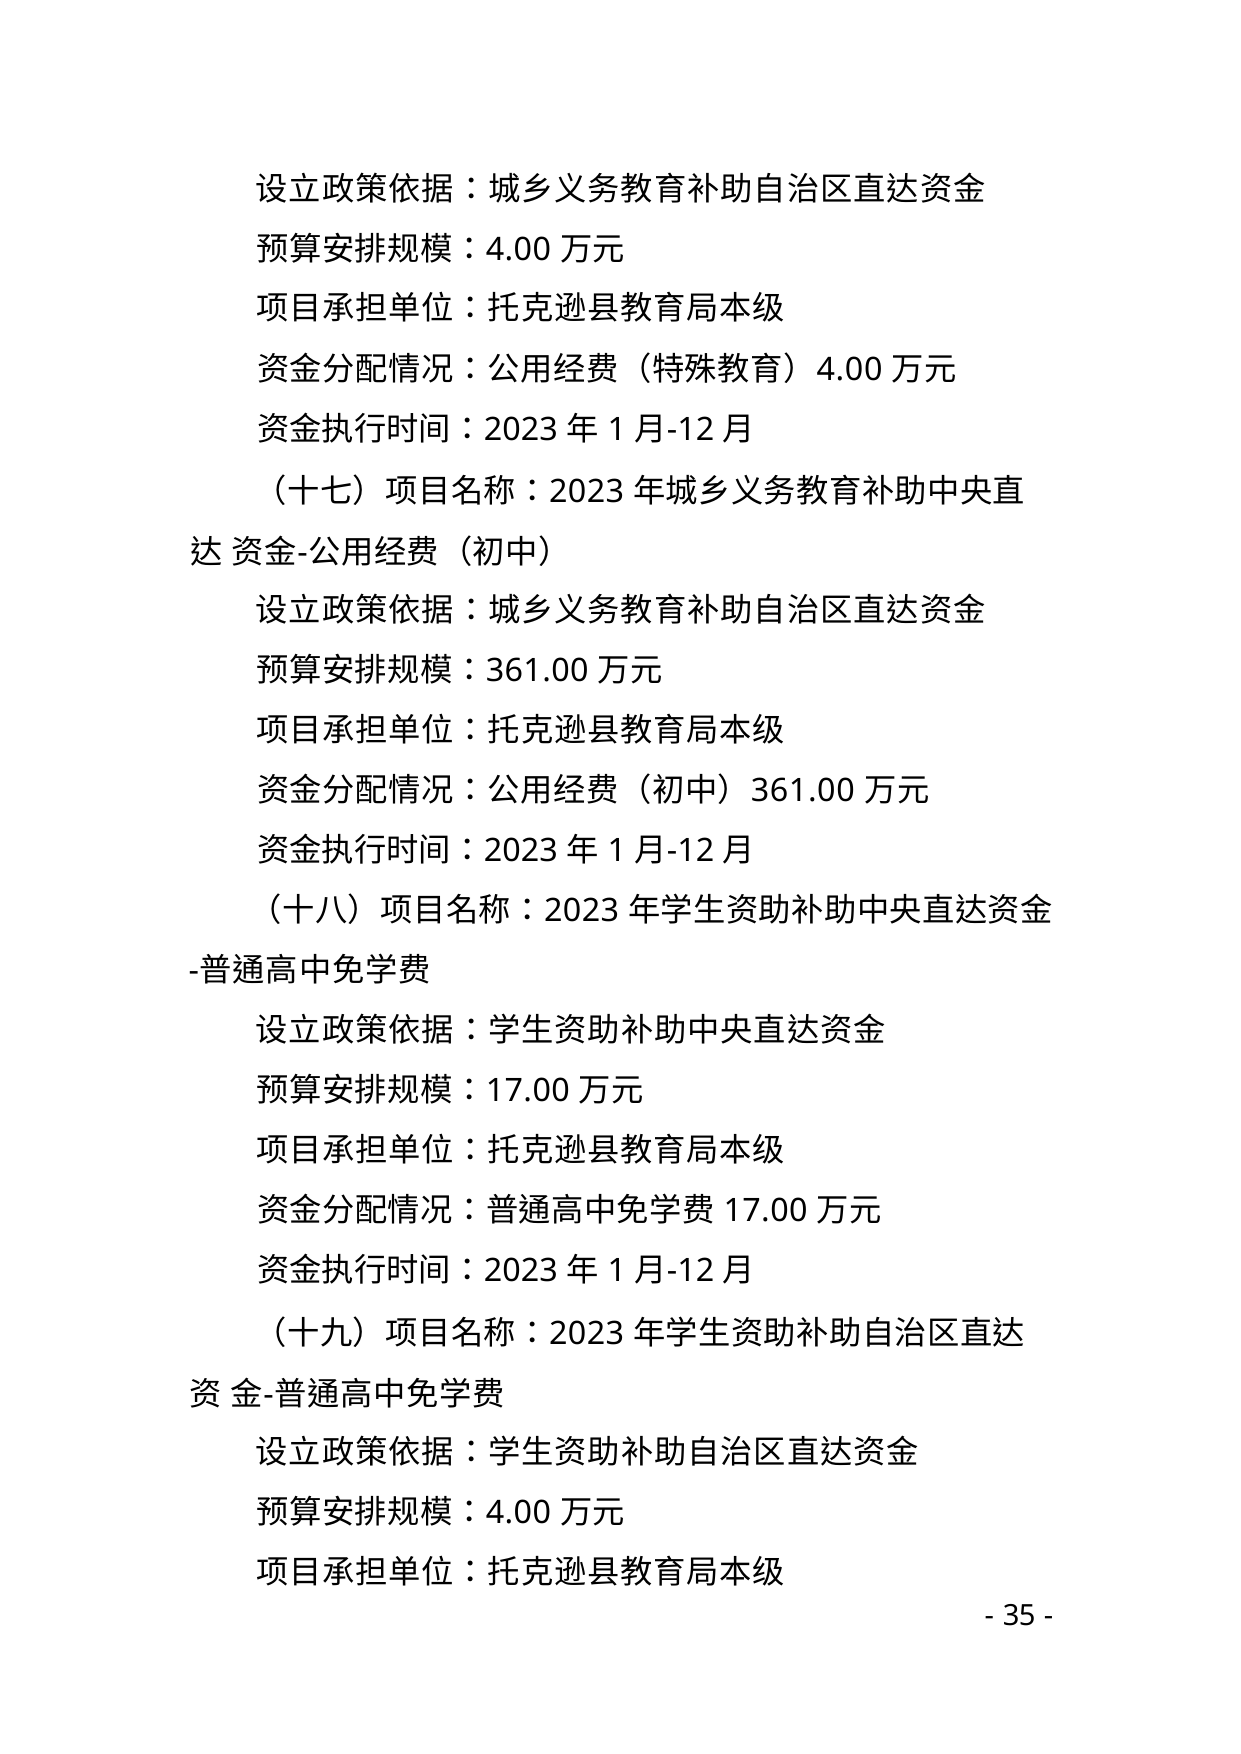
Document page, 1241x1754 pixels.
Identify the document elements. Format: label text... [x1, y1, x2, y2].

text 预算安排规模：17.00 万元 [257, 1070, 1054, 1110]
text 资金分配情况：普通高中免学费 17.00 万元 [257, 1190, 1054, 1230]
text 设立政策依据：学生资助补助自治区直达资金 [255, 1432, 1054, 1472]
text 项目承担单位：托克逊县教育局本级 [256, 1551, 1054, 1591]
text 设立政策依据：城乡义务教育补助自治区直达资金 [255, 590, 1054, 630]
text 资金分配情况：公用经费（初中）361.00 万元 [257, 770, 1054, 810]
text 设立政策依据：城乡义务教育补助自治区直达资金 [255, 168, 1054, 208]
text （十九）项目名称：2023 年学生资助补助自治区直达资 金-普通高中免学费 [189, 1310, 1053, 1414]
text 项目承担单位：托克逊县教育局本级 [256, 710, 1054, 750]
text 设立政策依据：学生资助补助中央直达资金 [255, 1010, 1054, 1050]
text 资金执行时间：2023 年 1 月-12 月 [257, 830, 1054, 870]
text （十七）项目名称：2023 年城乡义务教育补助中央直达 资金-公用经费（初中） [190, 468, 1053, 573]
text 资金执行时间：2023 年 1 月-12 月 [257, 1250, 1054, 1290]
text （十八）项目名称：2023 年学生资助补助中央直达资金 [186, 890, 1053, 930]
text 资金执行时间：2023 年 1 月-12 月 [257, 408, 1054, 448]
text 预算安排规模：4.00 万元 [257, 1491, 1054, 1531]
text -普通高中免学费 [188, 950, 1054, 990]
text 预算安排规模：4.00 万元 [257, 228, 1054, 268]
text 项目承担单位：托克逊县教育局本级 [256, 288, 1054, 328]
text 资金分配情况：公用经费（特殊教育）4.00 万元 [257, 348, 1054, 388]
text 项目承担单位：托克逊县教育局本级 [256, 1130, 1054, 1170]
text 预算安排规模：361.00 万元 [257, 650, 1054, 690]
